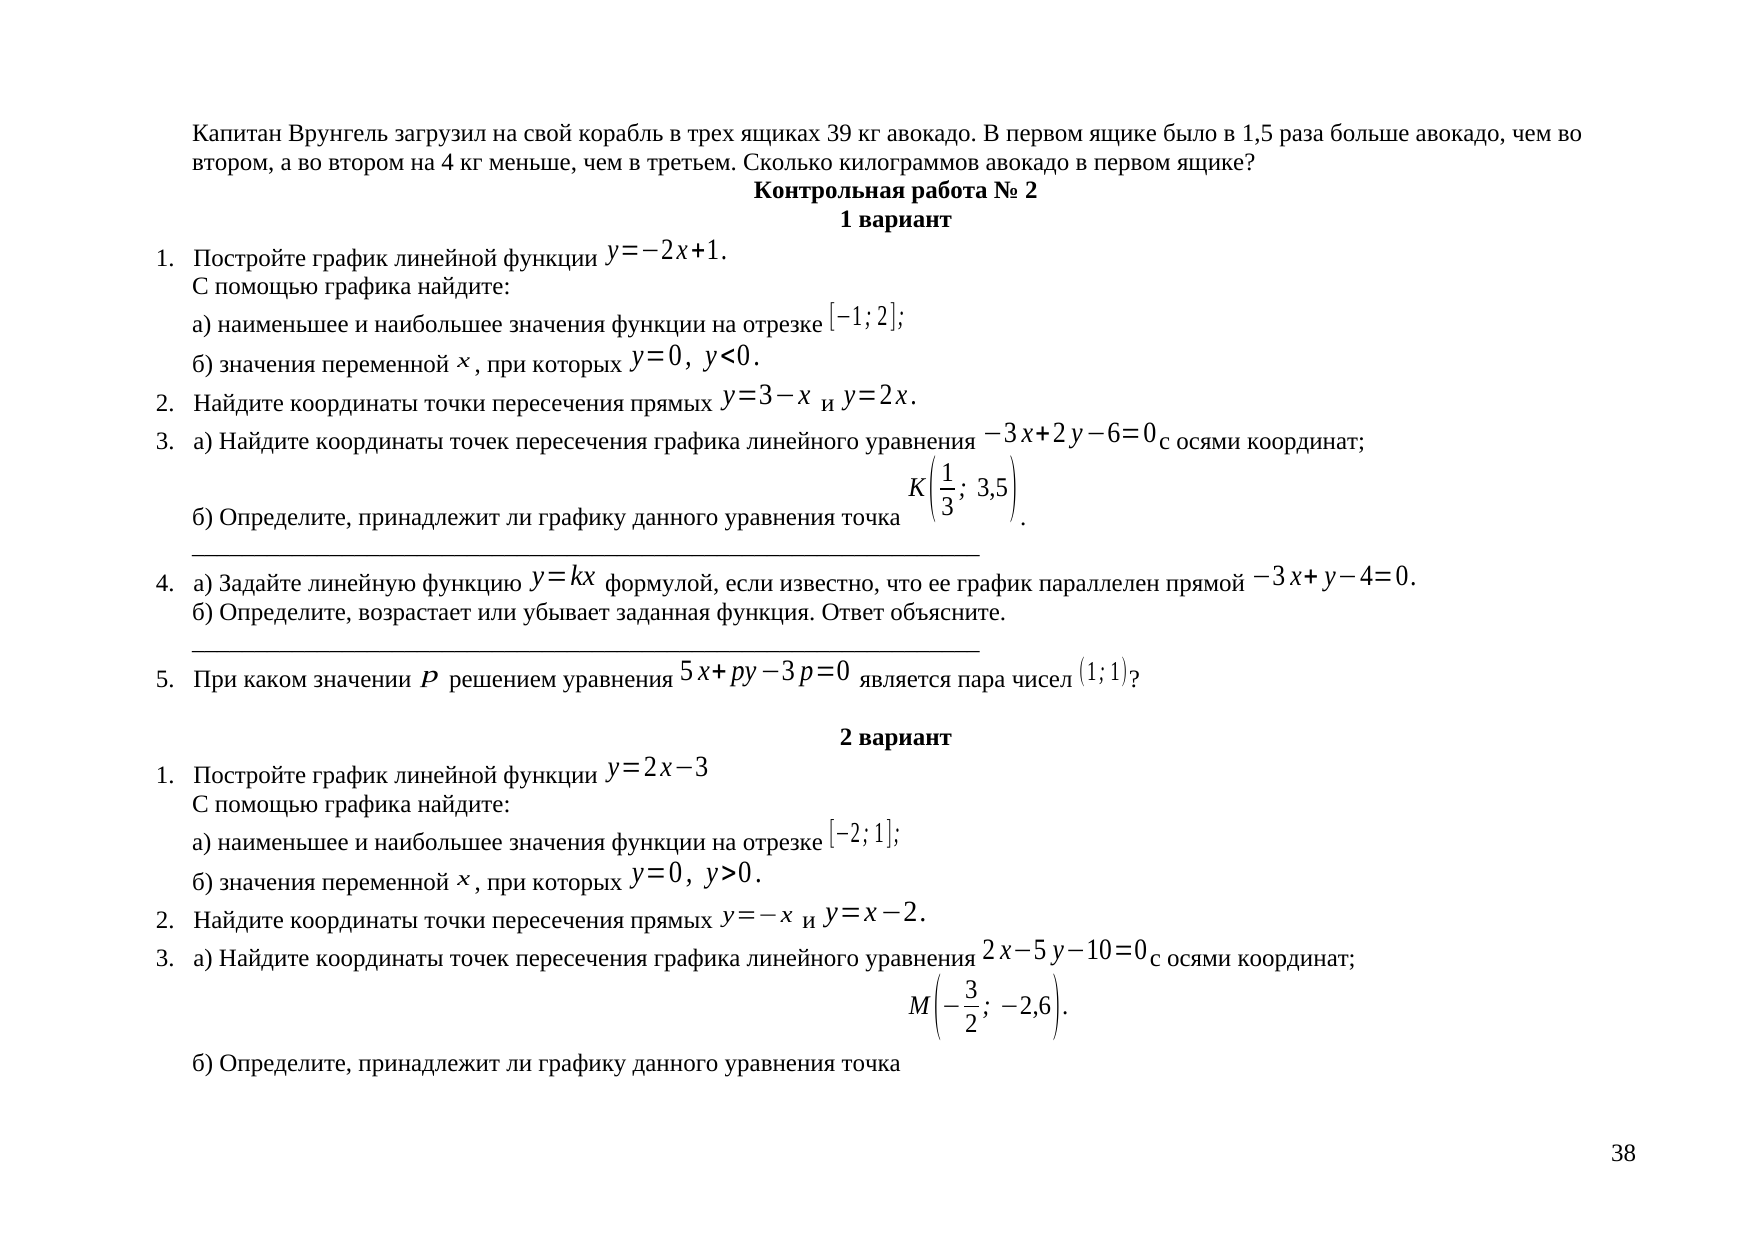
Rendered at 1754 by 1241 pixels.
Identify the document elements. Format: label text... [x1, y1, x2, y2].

list а) Найдите координаты точек пересечения графика линейного уравнения с осями координат; [156, 934, 1636, 972]
text Капитан Врунгель загрузил на свой корабль в трех ящиках 39 кг авокадо. В первом ящике было в 1,5 раза больше авокадо, чем во втором, а во втором на 4 кг меньше, чем в третьем. Сколько килограммов авокадо в первом ящике? [192, 118, 1636, 176]
text б) Определите, возрастает или убывает заданная функция. Ответ объясните. [192, 597, 1636, 626]
text б) значения переменной , при которых [192, 856, 1636, 896]
list а) Задайте линейную функцию формулой, если известно, что ее график параллелен прямой [156, 559, 1636, 597]
list Постройте график линейной функции [156, 751, 1636, 789]
text б) Определите, принадлежит ли графику данного уравнения точка [192, 972, 1636, 1076]
text 2 вариант [156, 722, 1636, 751]
text С помощью графика найдите: [156, 789, 1636, 817]
list Постройте график линейной функции [156, 233, 1636, 271]
text _______________________________________________________________ [118, 530, 1636, 559]
text а) наименьшее и наибольшее значения функции на отрезке [192, 300, 1636, 338]
text _______________________________________________________________ [118, 626, 1636, 655]
text С помощью графика найдите: [156, 271, 1636, 300]
text 1 вариант [156, 204, 1636, 233]
list При каком значении решением уравнения является пара чисел ? [156, 655, 1636, 693]
text б) значения переменной , при которых [192, 338, 1636, 378]
text б) Определите, принадлежит ли графику данного уравнения точка . [192, 454, 1636, 530]
list Найдите координаты точки пересечения прямых и [156, 896, 1636, 934]
list а) Найдите координаты точек пересечения графика линейного уравнения с осями координат; [156, 416, 1636, 454]
list Найдите координаты точки пересечения прямых и [156, 378, 1636, 416]
text а) наименьшее и наибольшее значения функции на отрезке [192, 817, 1636, 856]
text Контрольная работа № 2 [156, 176, 1636, 204]
